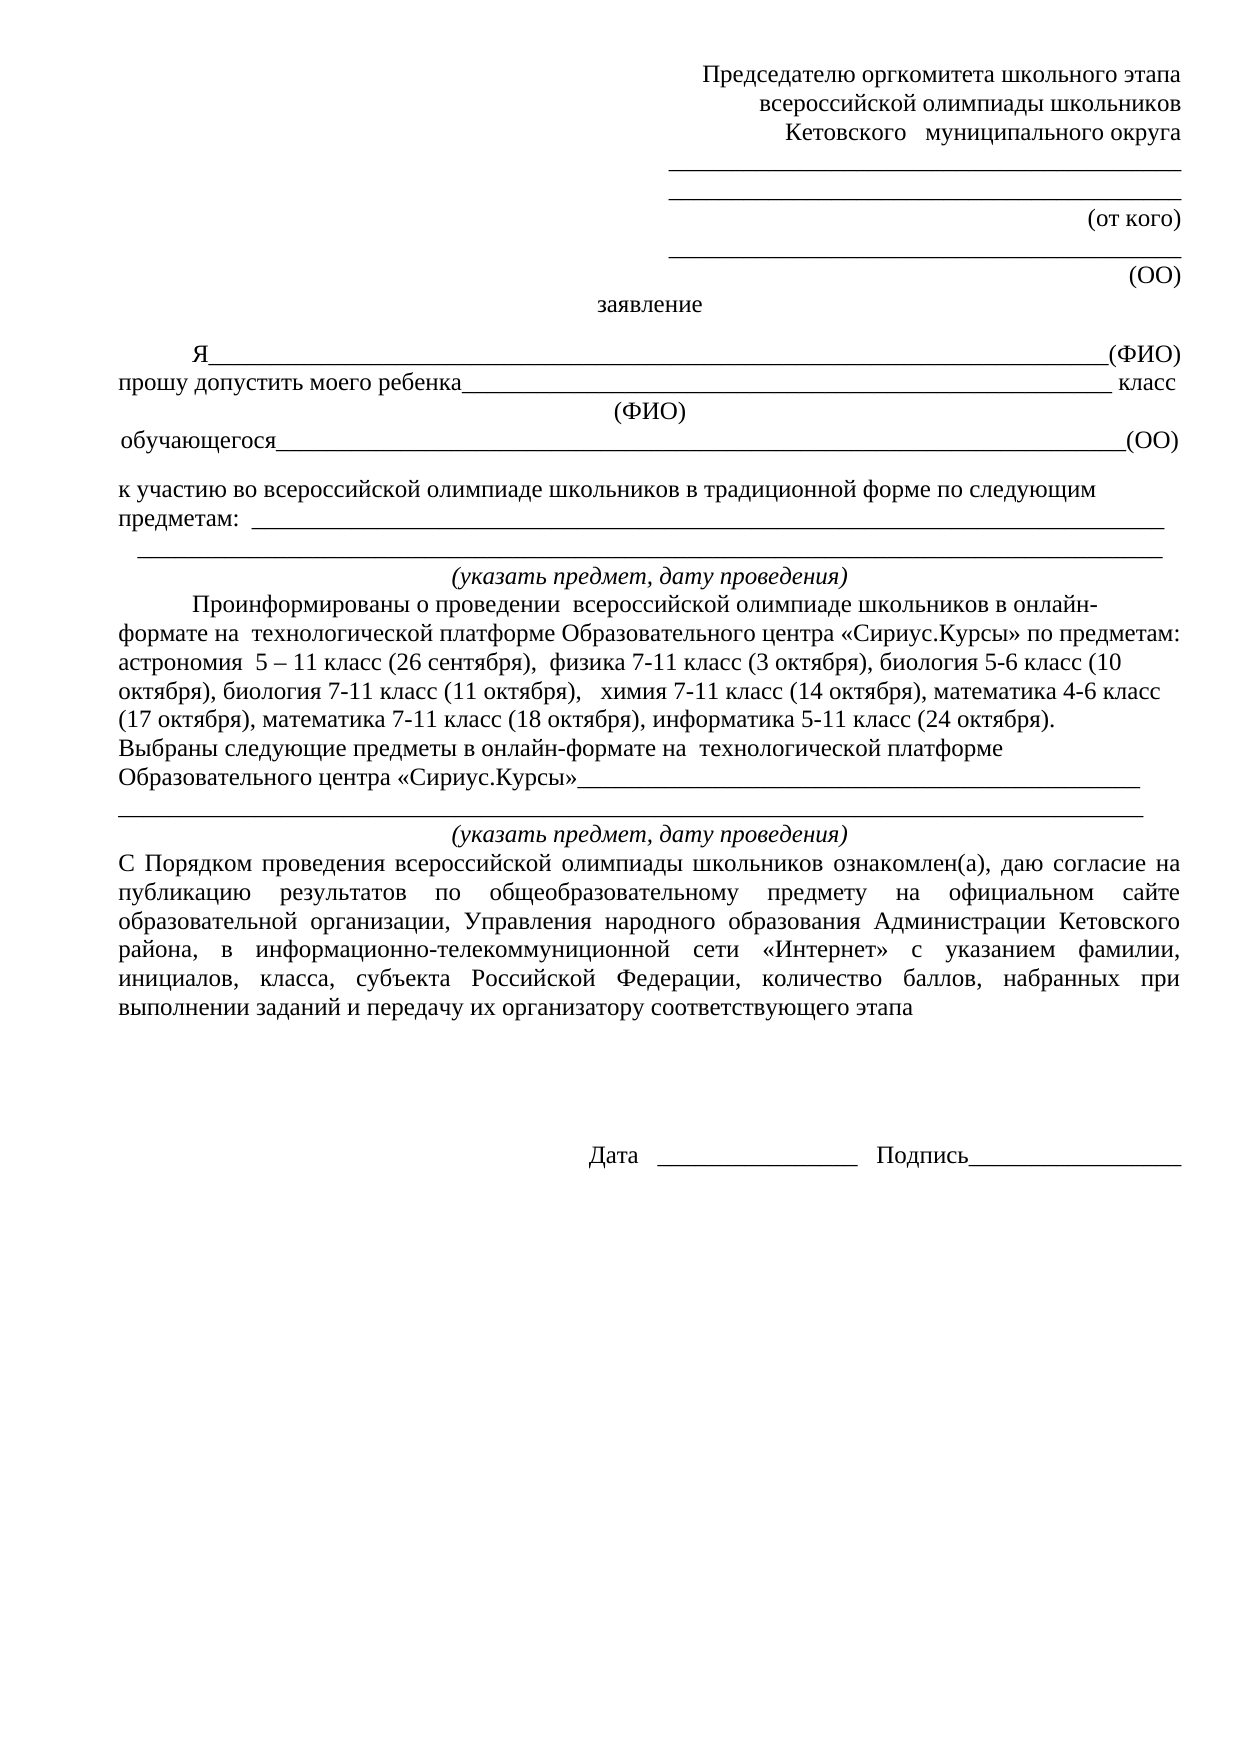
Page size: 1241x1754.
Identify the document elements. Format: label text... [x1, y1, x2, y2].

text Проинформированы о проведении всероссийской олимпиаде школьников в онлайн-формате на технологической платформе Образовательного центра «Сириус.Курсы» по предметам: астрономия 5 – 11 класс (26 сентября), физика 7-11 класс (3 октября), биология 5-6 класс (10 октября), биология 7-11 класс (11 октября), химия 7-11 класс (14 октября), математика 4-6 класс (17 октября), математика 7-11 класс (18 октября), информатика 5-11 класс (24 октября). [118, 589, 1181, 733]
text _________________________________________ [118, 232, 1181, 260]
text (ФИО) обучающегося____________________________________________________________________(ОО) [118, 396, 1181, 454]
text (указать предмет, дату проведения) [118, 819, 1181, 848]
text Дата ________________ Подпись_________________ [118, 1140, 1181, 1169]
text Председателю оргкомитета школьного этапа [118, 59, 1181, 88]
text заявление [118, 289, 1181, 318]
text (ОО) [118, 260, 1181, 289]
text С Порядком проведения всероссийской олимпиады школьников ознакомлен(а), даю согласие на публикацию результатов по общеобразовательному предмету на официальном сайте образовательной организации, Управления народного образования Администрации Кетовского района, в информационно-телекоммуниционной сети «Интернет» с указанием фамилии, инициалов, класса, субъекта Российской Федерации, количество баллов, набранных при выполнении заданий и передачу их организатору соответствующего этапа [118, 848, 1181, 1021]
text __________________________________________________________________________________ (указать предмет, дату проведения) [118, 532, 1181, 589]
text всероссийской олимпиады школьников [118, 88, 1181, 117]
text (от кого) [118, 203, 1181, 232]
text _________________________________________ [118, 145, 1181, 174]
text Выбраны следующие предметы в онлайн-формате на технологической платформе Образовательного центра «Сириус.Курсы»_____________________________________________ __________________________________________________________________________________ [118, 733, 1181, 819]
text к участию во всероссийской олимпиаде школьников в традиционной форме по следующим предметам: _________________________________________________________________________ [118, 474, 1181, 532]
text Кетовского муниципального округа [118, 117, 1181, 145]
text _________________________________________ [118, 174, 1181, 203]
text Я________________________________________________________________________(ФИО) прошу допустить моего ребенка____________________________________________________ класс [118, 339, 1181, 396]
